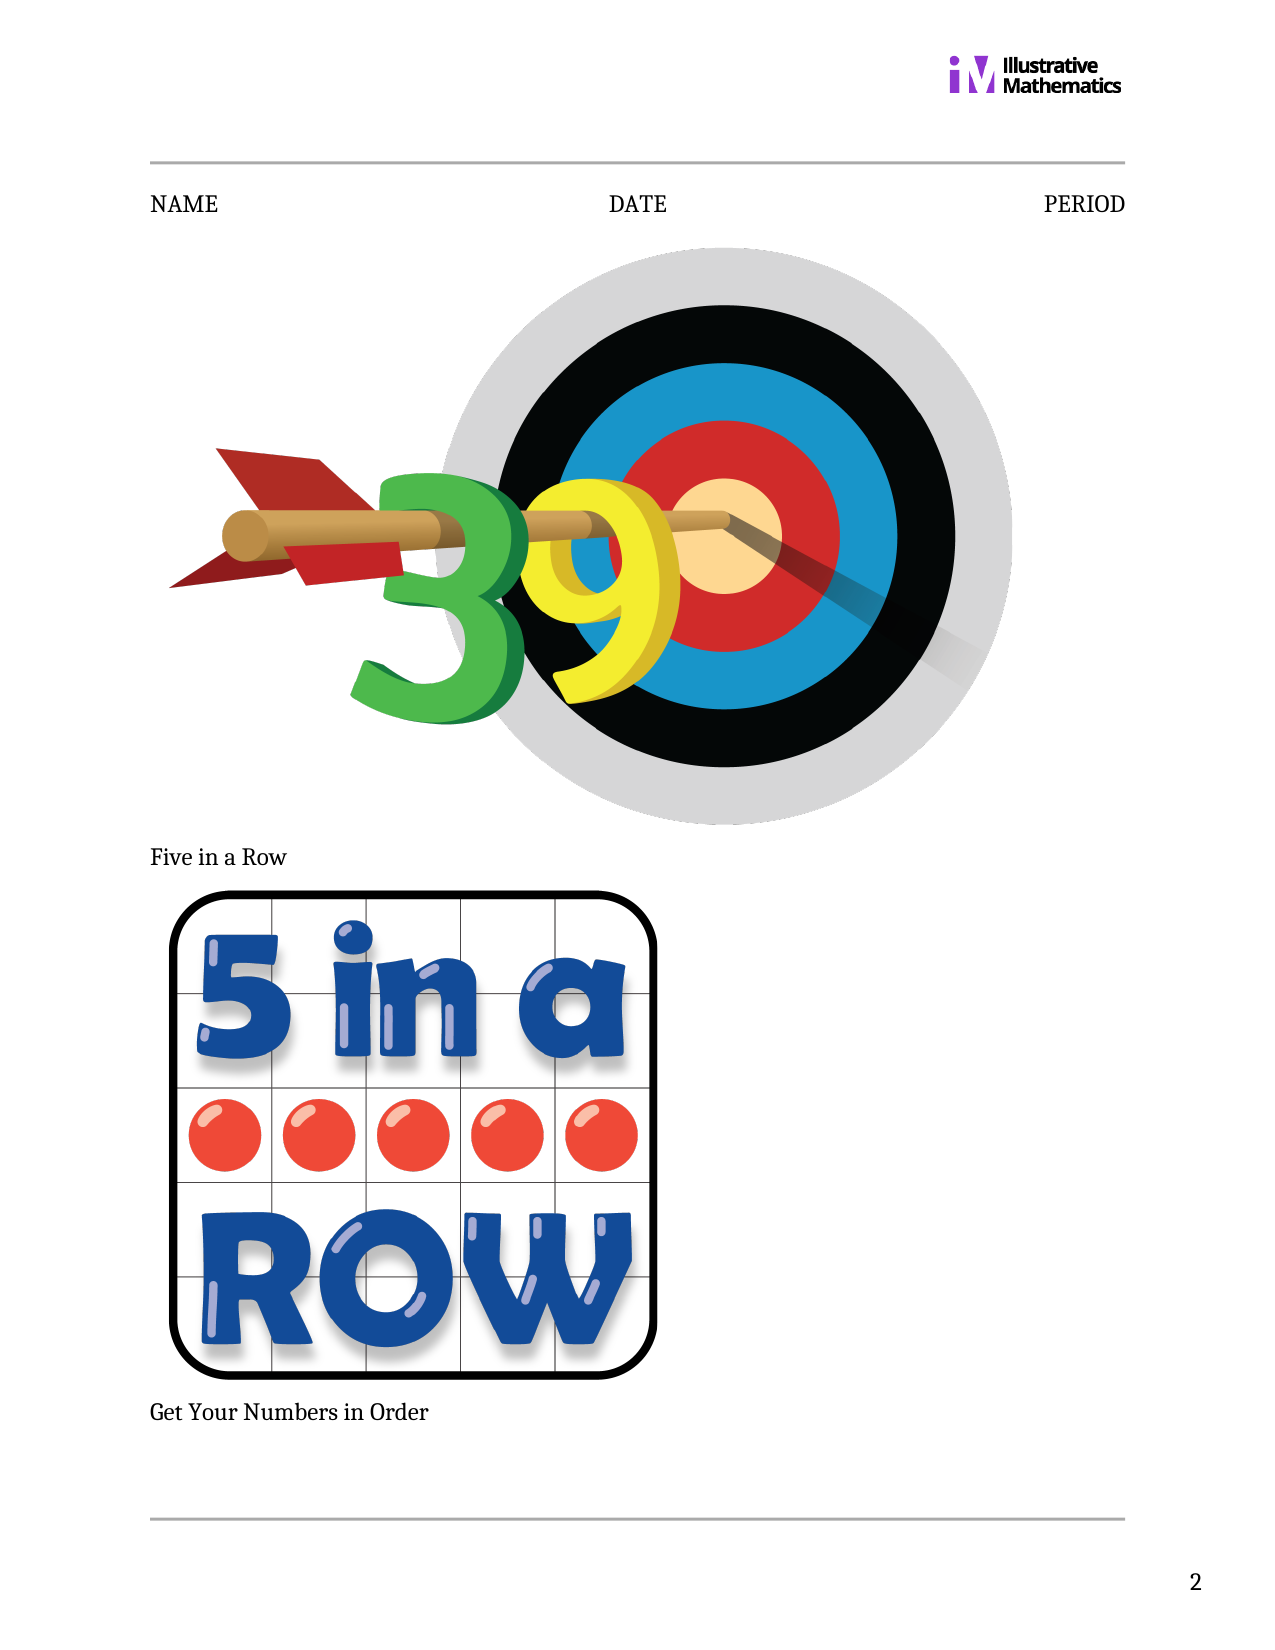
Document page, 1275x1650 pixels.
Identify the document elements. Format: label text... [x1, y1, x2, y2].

text Get Your Numbers in Order [150, 1398, 1125, 1427]
picture [168, 890, 658, 1380]
picture [168, 247, 1013, 825]
picture [949, 55, 1121, 93]
text Five in a Row [150, 843, 1125, 872]
